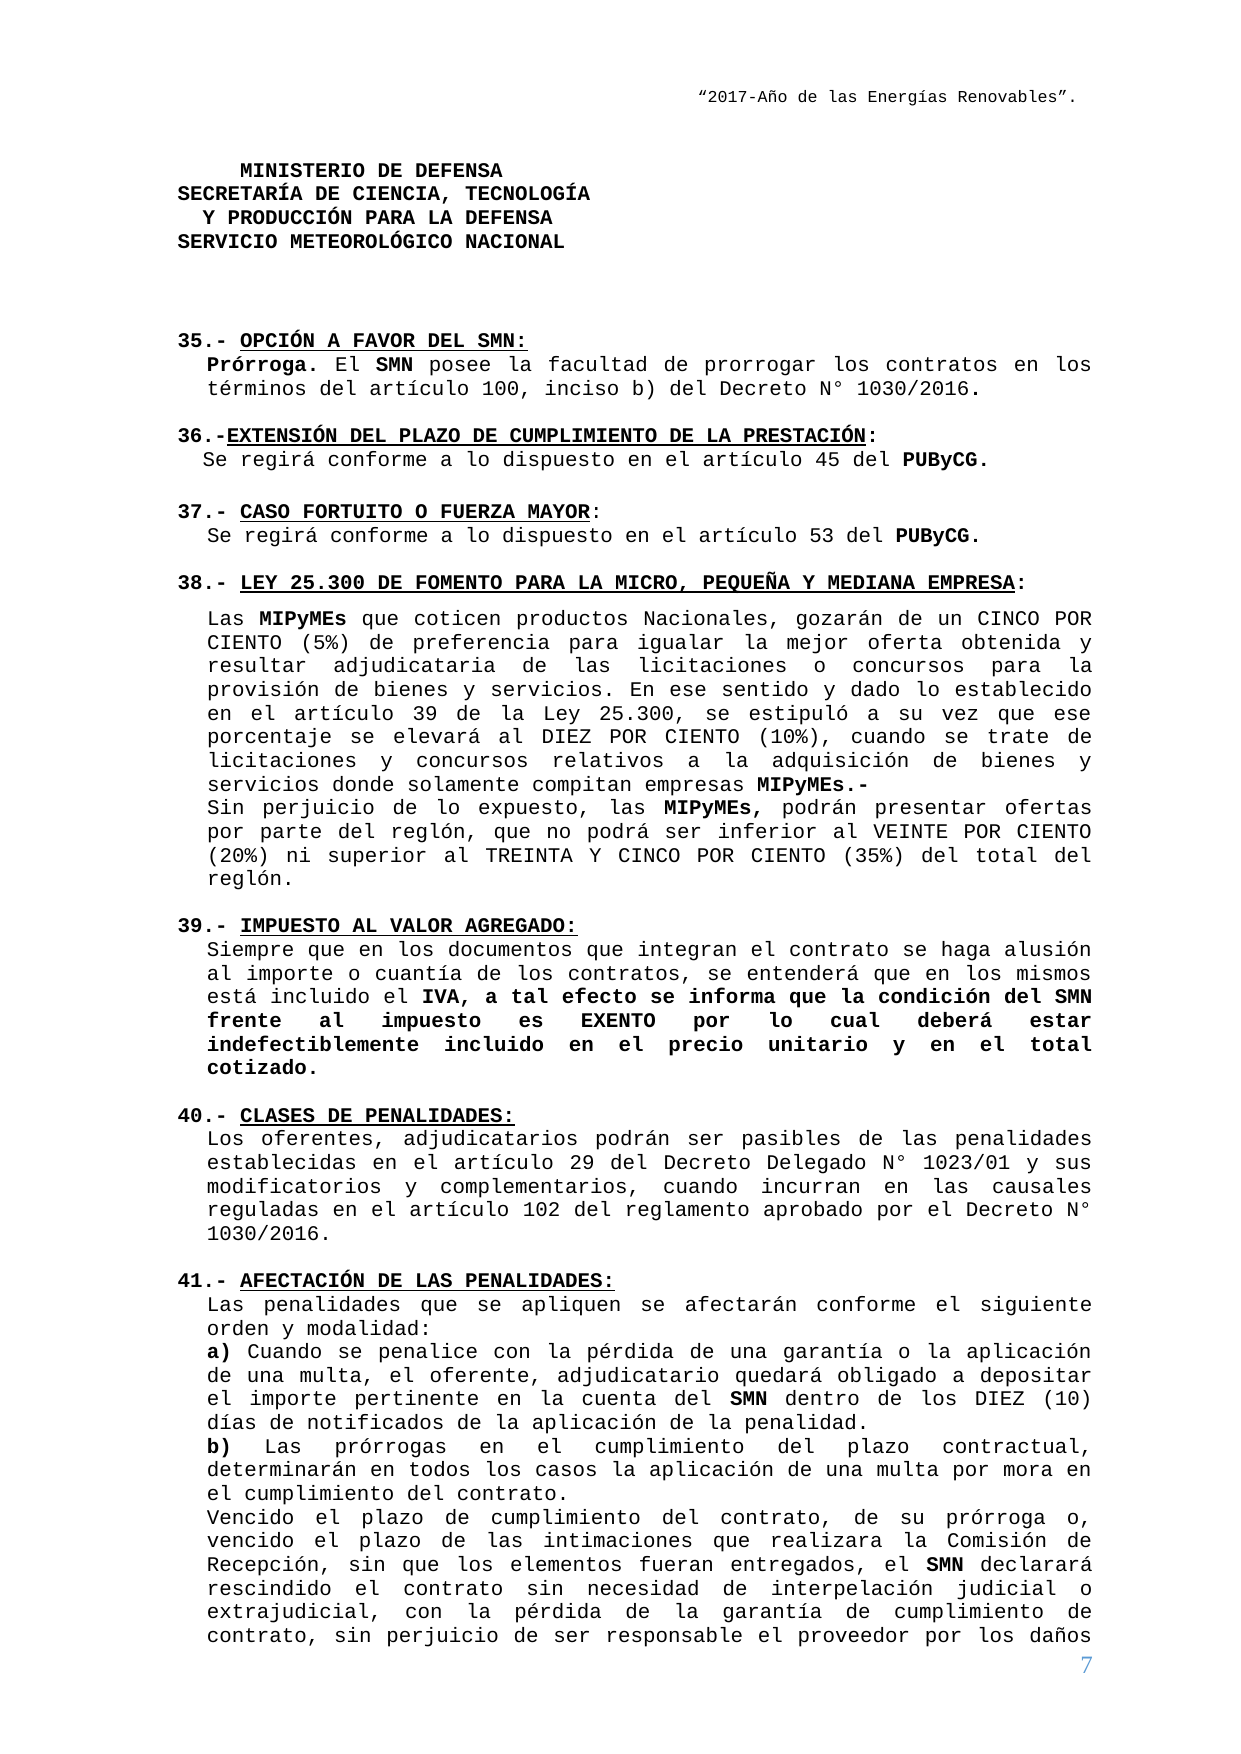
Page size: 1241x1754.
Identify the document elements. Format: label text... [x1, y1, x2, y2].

text Las MIPyMEs que coticen productos Nacionales, gozarán de un CINCO POR CIENTO (5%) de preferencia para igualar la mejor oferta obtenida y resultar adjudicataria de las licitaciones o concursos para la provisión de bienes y servicios. En ese sentido y dado lo establecido en el artículo 39 de la Ley 25.300, se estipuló a su vez que ese porcentaje se elevará al DIEZ POR CIENTO (10%), cuando se trate de licitaciones y concursos relativos a la adquisición de bienes y servicios donde solamente compitan empresas MIPyMEs.- [207, 608, 1092, 797]
text 36.-EXTENSIÓN DEL PLAZO DE CUMPLIMIENTO DE LA PRESTACIÓN: [177, 425, 1092, 449]
text Se regirá conforme a lo dispuesto en el artículo 53 del PUByCG. [207, 525, 1092, 548]
text 39.- IMPUESTO AL VALOR AGREGADO: [177, 916, 1092, 939]
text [207, 1507, 1092, 1648]
text Sin perjuicio de lo expuesto, las MIPyMEs, podrán presentar ofertas por parte del reglón, que no podrá ser inferior al VEINTE POR CIENTO (20%) ni superior al TREINTA Y CINCO POR CIENTO (35%) del total del reglón. [207, 797, 1092, 892]
text 40.- CLASES DE PENALIDADES: [177, 1105, 1092, 1128]
text 41.- AFECTACIÓN DE LAS PENALIDADES: [177, 1270, 1092, 1294]
text Las penalidades que se apliquen se afectarán conforme el siguiente orden y modalidad: [207, 1294, 1092, 1341]
text b) Las prórrogas en el cumplimiento del plazo contractual, determinarán en todos los casos la aplicación de una multa por mora en el cumplimiento del contrato. [207, 1436, 1092, 1507]
text a) Cuando se penalice con la pérdida de una garantía o la aplicación de una multa, el oferente, adjudicatario quedará obligado a depositar el importe pertinente en la cuenta del SMN dentro de los DIEZ (10) días de notificados de la aplicación de la penalidad. [207, 1341, 1092, 1436]
list 37.- CASO FORTUITO O FUERZA MAYOR: [177, 501, 1092, 525]
text Se regirá conforme a lo dispuesto en el artículo 45 del PUByCG. [177, 449, 1092, 472]
text 38.- LEY 25.300 DE FOMENTO PARA LA MICRO, PEQUEÑA Y MEDIANA EMPRESA: [177, 572, 1092, 596]
text 35.- OPCIÓN A FAVOR DEL SMN: [177, 330, 1092, 354]
text Siempre que en los documentos que integran el contrato se haga alusión al importe o cuantía de los contratos, se entenderá que en los mismos está incluido el IVA, a tal efecto se informa que la condición del SMN frente al impuesto es EXENTO por lo cual deberá estar indefectiblemente incluido en el precio unitario y en el total cotizado. [207, 939, 1092, 1081]
text Prórroga. El SMN posee la facultad de prorrogar los contratos en los términos del artículo 100, inciso b) del Decreto N° 1030/2016. [207, 354, 1092, 401]
text Los oferentes, adjudicatarios podrán ser pasibles de las penalidades establecidas en el artículo 29 del Decreto Delegado N° 1023/01 y sus modificatorios y complementarios, cuando incurran en las causales reguladas en el artículo 102 del reglamento aprobado por el Decreto N° 1030/2016. [207, 1128, 1092, 1247]
